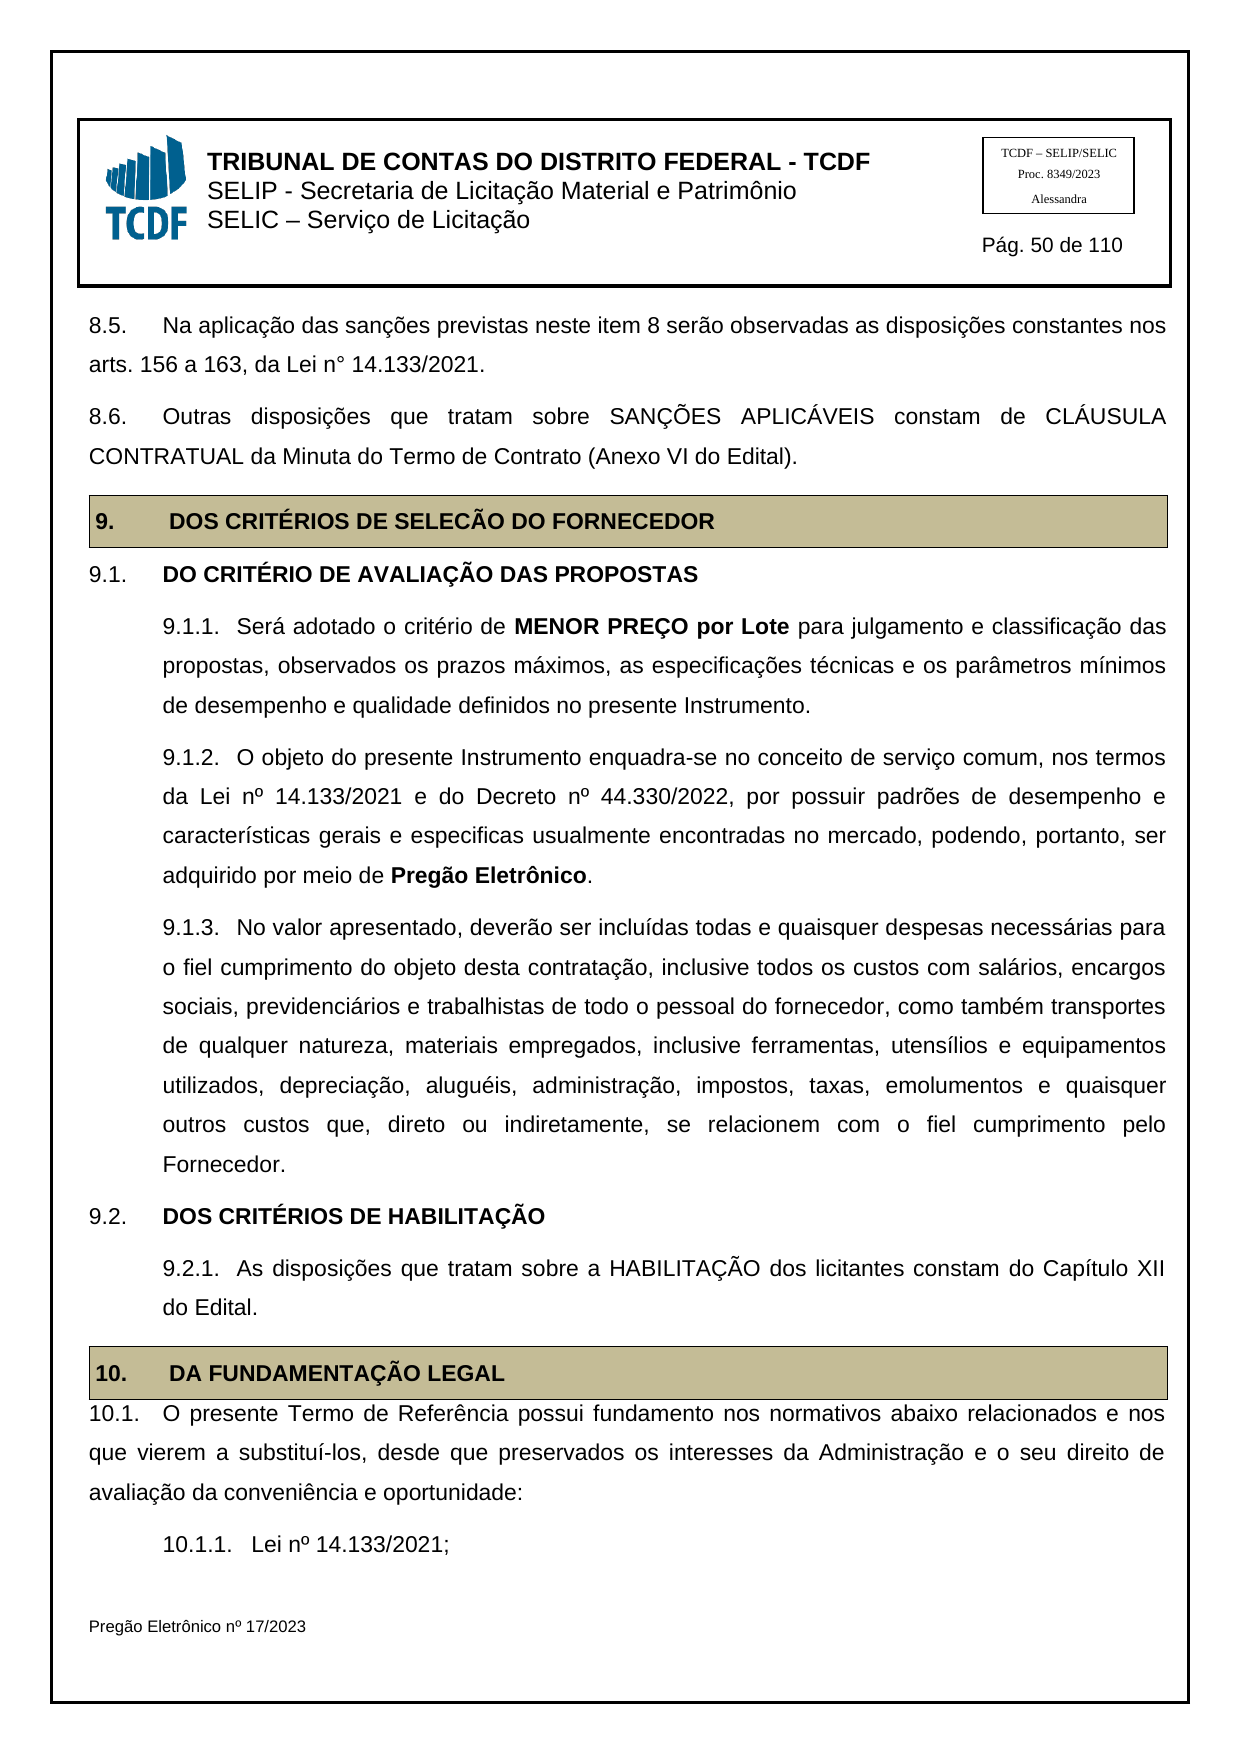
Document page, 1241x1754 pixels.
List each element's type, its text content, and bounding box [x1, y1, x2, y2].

list Outras disposições que tratam sobre SANÇÕES APLICÁVEIS constam de CLÁUSULA CONTRATUAL da Minuta do Termo de Contrato (Anexo VI do Edital). [89, 403, 1167, 469]
list DO CRITÉRIO DE AVALIAÇÃO DAS PROPOSTAS [89, 561, 1167, 587]
list Lei nº 14.133/2021; [162, 1531, 1167, 1557]
list As disposições que tratam sobre a HABILITAÇÃO dos licitantes constam do Capítulo XII do Edital. [162, 1255, 1167, 1321]
table_header DOS CRITÉRIOS DE SELECÃO DO FORNECEDOR [90, 496, 1167, 547]
list Será adotado o critério de MENOR PREÇO por Lote para julgamento e classificação das propostas, observados os prazos máximos, as especificações técnicas e os parâmetros mínimos de desempenho e qualidade definidos no presente Instrumento. [162, 613, 1167, 718]
list Na aplicação das sanções previstas neste item 8 serão observadas as disposições constantes nos arts. 156 a 163, da Lei n° 14.133/2021. [89, 312, 1167, 378]
table_header DA FUNDAMENTAÇÃO LEGAL [90, 1347, 1167, 1399]
list No valor apresentado, deverão ser incluídas todas e quaisquer despesas necessárias para o fiel cumprimento do objeto desta contratação, inclusive todos os custos com salários, encargos sociais, previdenciários e trabalhistas de todo o pessoal do fornecedor, como também transportes de qualquer natureza, materiais empregados, inclusive ferramentas, utensílios e equipamentos utilizados, depreciação, aluguéis, administração, impostos, taxas, emolumentos e quaisquer outros custos que, direto ou indiretamente, se relacionem com o fiel cumprimento pelo Fornecedor. [162, 914, 1167, 1177]
picture [91, 132, 201, 242]
list O objeto do presente Instrumento enquadra-se no conceito de serviço comum, nos termos da Lei nº 14.133/2021 e do Decreto nº 44.330/2022, por possuir padrões de desempenho e características gerais e especificas usualmente encontradas no mercado, podendo, portanto, ser adquirido por meio de Pregão Eletrônico. [162, 743, 1167, 888]
list DOS CRITÉRIOS DE HABILITAÇÃO [89, 1203, 1167, 1229]
list O presente Termo de Referência possui fundamento nos normativos abaixo relacionados e nos que vierem a substituí-los, desde que preservados os interesses da Administração e o seu direito de avaliação da conveniência e oportunidade: [89, 1400, 1167, 1505]
